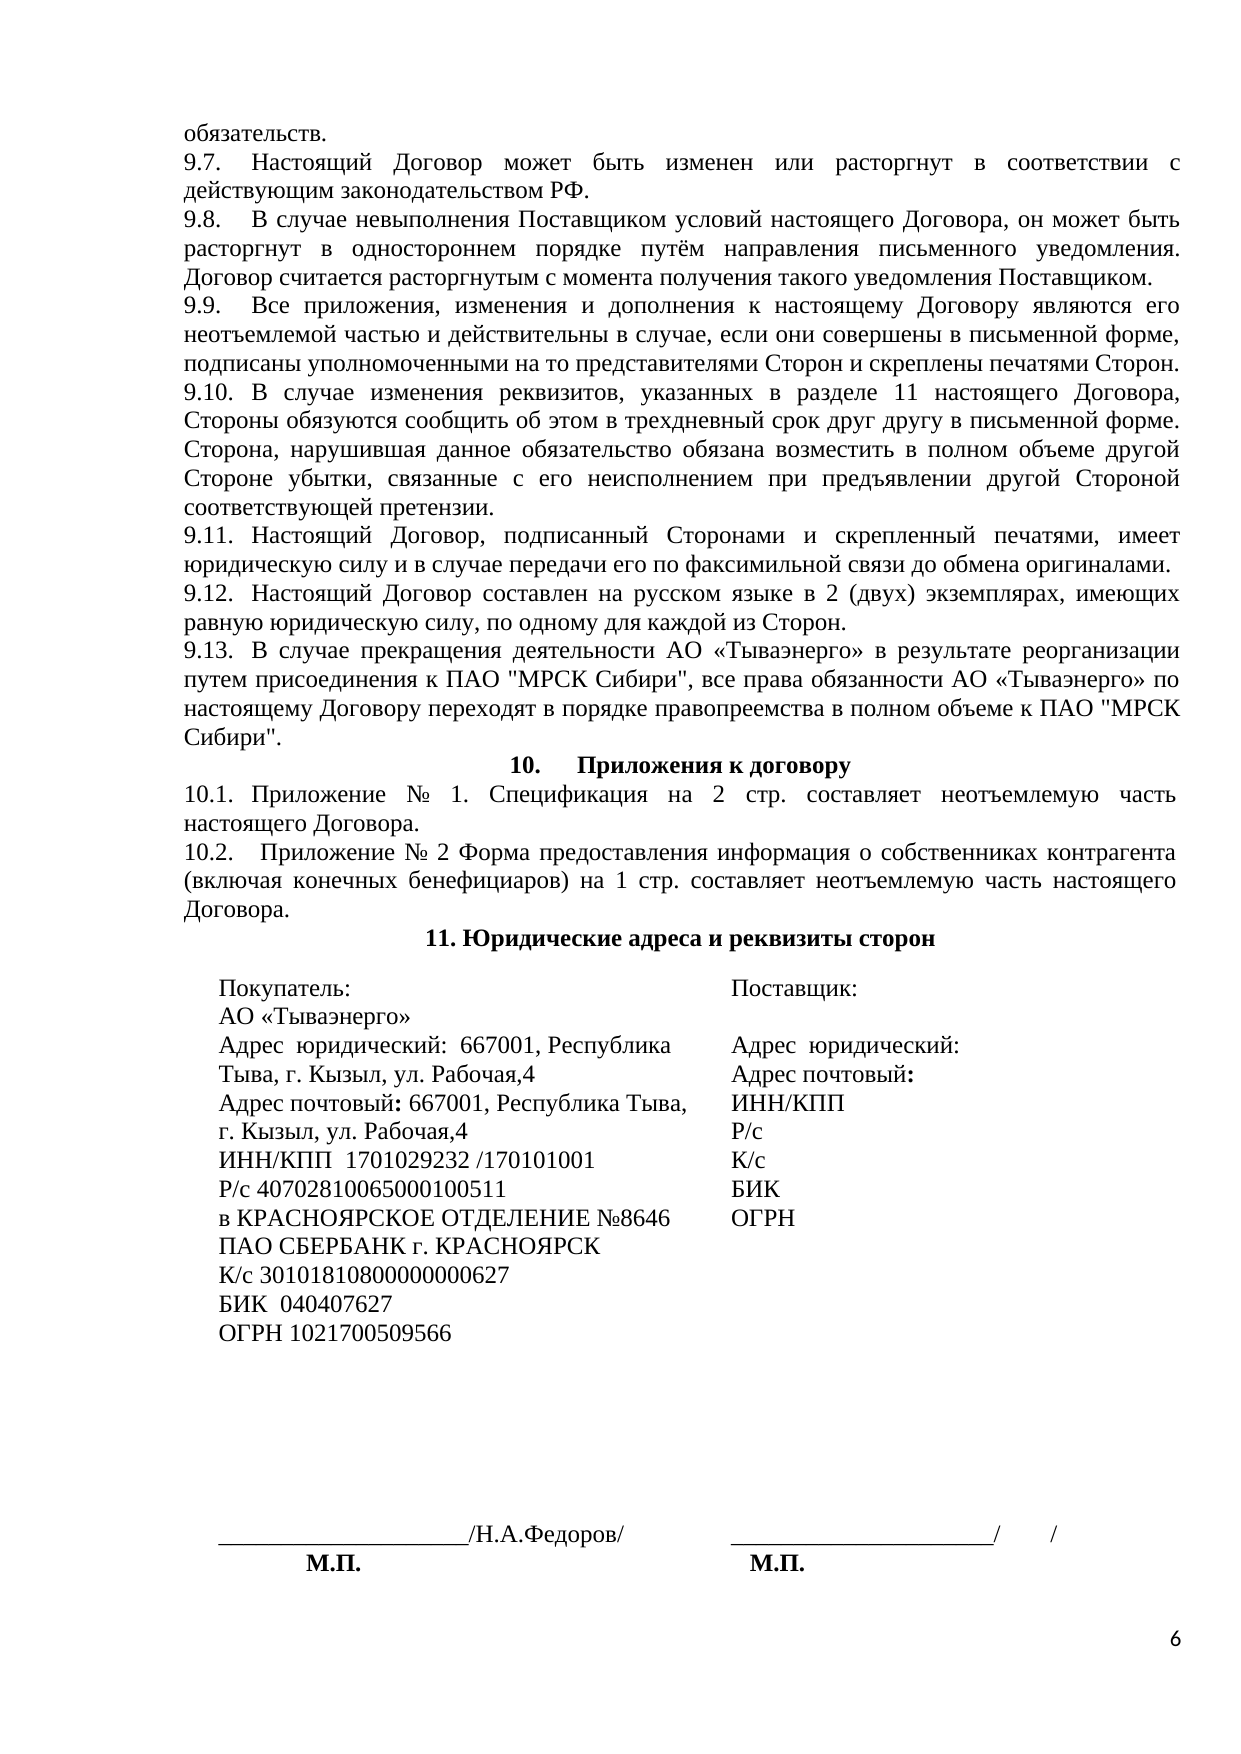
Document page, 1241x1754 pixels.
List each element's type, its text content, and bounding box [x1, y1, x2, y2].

list Настоящий Договор составлен на русском языке в 2 (двух) экземплярах, имеющих равную юридическую силу, по одному для каждой из Сторон. [183, 578, 1181, 636]
table_cell М.П. [201, 1548, 713, 1618]
list Настоящий Договор может быть изменен или расторгнут в соответствии с действующим законодательством РФ. [183, 147, 1181, 204]
list Приложения к договору [183, 751, 1177, 779]
table_cell М.П. [713, 1548, 1152, 1618]
list В случае невыполнения Поставщиком условий настоящего Договора, он может быть расторгнут в одностороннем порядке путём направления письменного уведомления. Договор считается расторгнутым с момента получения такого уведомления Поставщиком. [183, 204, 1181, 291]
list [183, 118, 1181, 147]
table_header Покупатель: АО «Тываэнерго» Адрес юридический: 667001, Республика Тыва, г. Кызыл, ул. Рабочая,4 Адрес почтовый: 667001, Республика Тыва, г. Кызыл, ул. Рабочая,4 ИНН/КПП 1701029232 /170101001 Р/с 40702810065000100511 в КРАСНОЯРСКОЕ ОТДЕЛЕНИЕ №8646 ПАО СБЕРБАНК г. КРАСНОЯРСК К/с 30101810800000000627 БИК 040407627 ОГРН 1021700509566 ____________________/Н.А.Федоров/ [201, 973, 713, 1548]
list В случае изменения реквизитов, указанных в разделе 11 настоящего Договора, Стороны обязуются сообщить об этом в трехдневный срок друг другу в письменной форме. Сторона, нарушившая данное обязательство обязана возместить в полном объеме другой Стороне убытки, связанные с его неисполнением при предъявлении другой Стороной соответствующей претензии. [183, 377, 1181, 521]
list Приложение № 2 Форма предоставления информация о собственниках контрагента (включая конечных бенефициаров) на 1 стр. составляет неотъемлемую часть настоящего Договора. [183, 837, 1177, 923]
table_header Поставщик: Адрес юридический: Адрес почтовый: ИНН/КПП Р/с К/с БИК ОГРН _____________________/ / [713, 973, 1152, 1548]
list Приложение № 1. Спецификация на 2 стр. составляет неотъемлемую часть настоящего Договора. [183, 779, 1177, 837]
list Настоящий Договор, подписанный Сторонами и скрепленный печатями, имеет юридическую силу и в случае передачи его по факсимильной связи до обмена оригиналами. [183, 521, 1181, 578]
list Все приложения, изменения и дополнения к настоящему Договору являются его неотъемлемой частью и действительны в случае, если они совершены в письменной форме, подписаны уполномоченными на то представителями Сторон и скреплены печатями Сторон. [183, 291, 1181, 377]
text 11. Юридические адреса и реквизиты сторон [183, 923, 1177, 952]
list В случае прекращения деятельности АО «Тываэнерго» в результате реорганизации путем присоединения к ПАО "МРСК Сибири", все права обязанности АО «Тываэнерго» по настоящему Договору переходят в порядке правопреемства в полном объеме к ПАО "МРСК Сибири". [183, 636, 1181, 751]
